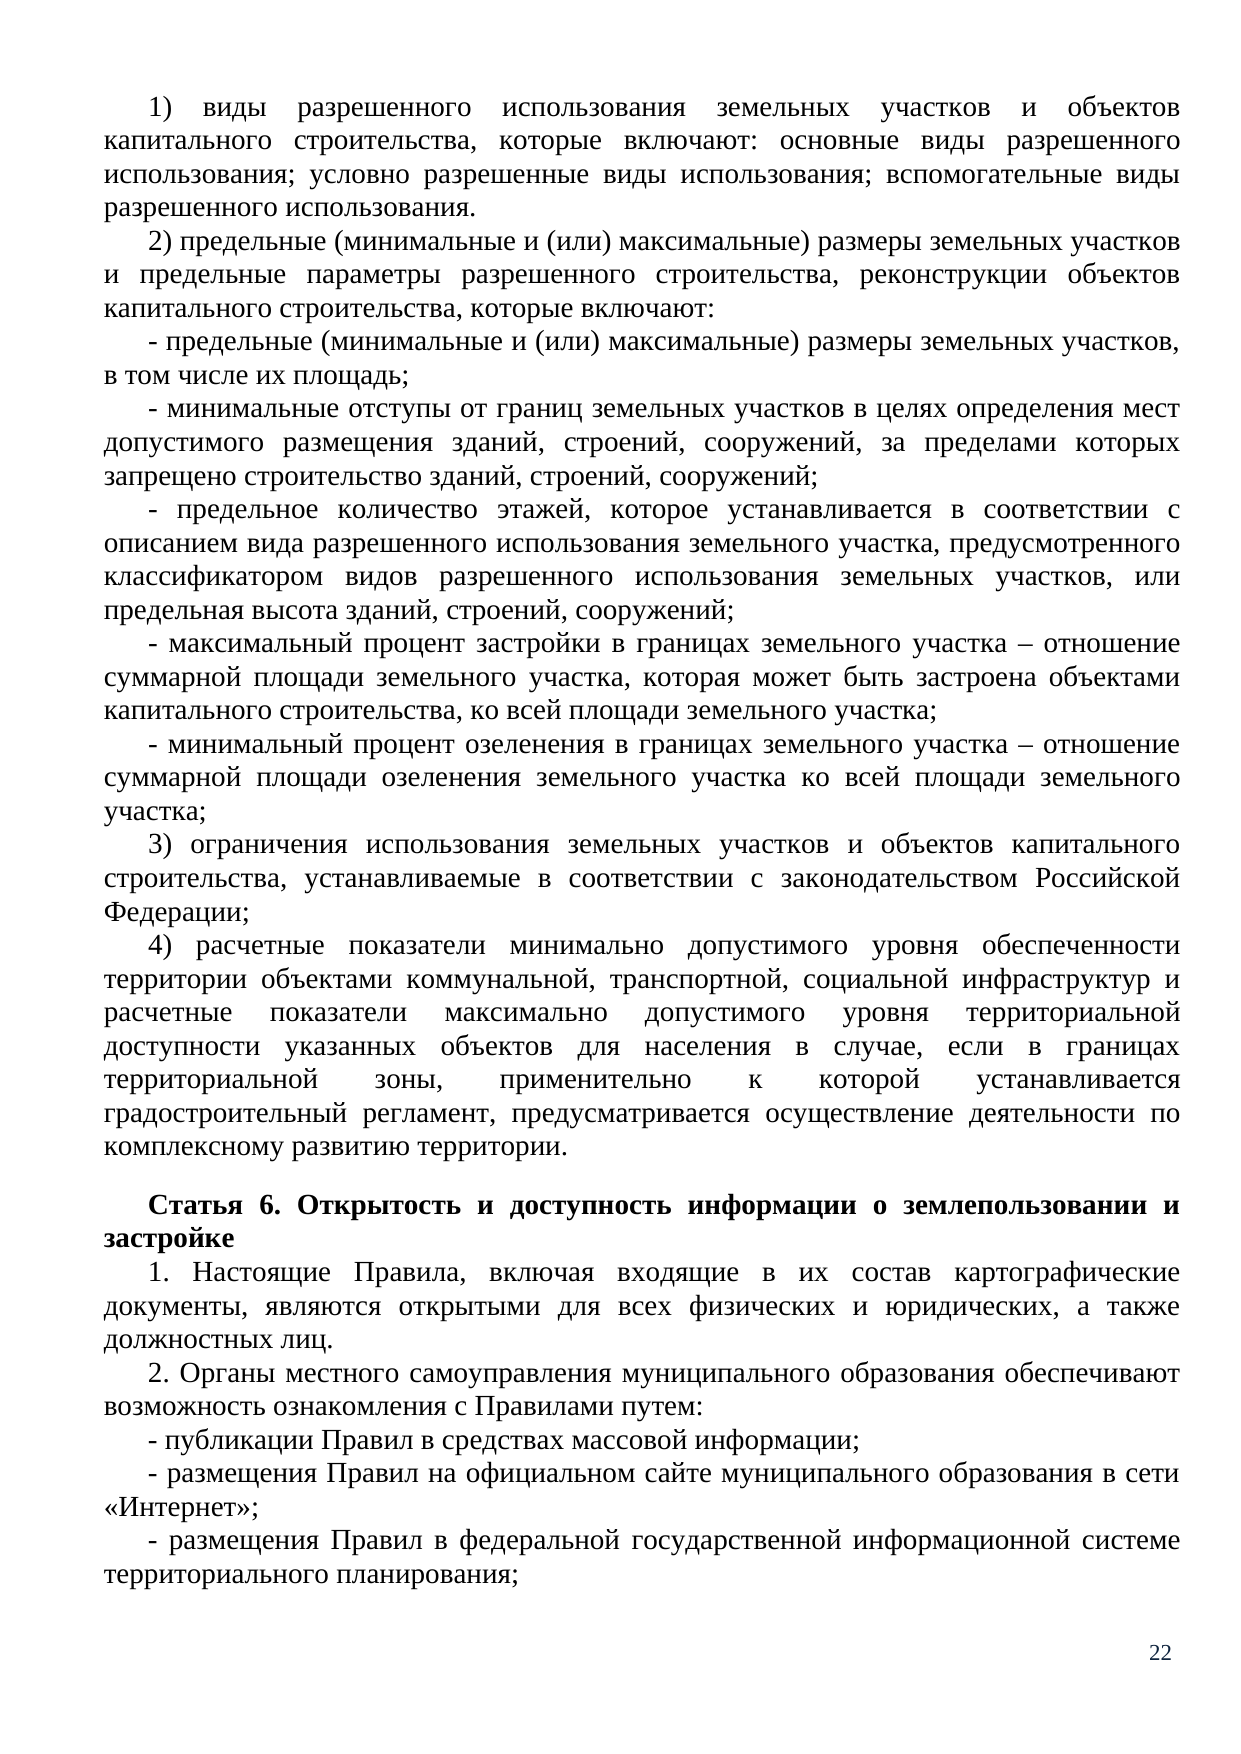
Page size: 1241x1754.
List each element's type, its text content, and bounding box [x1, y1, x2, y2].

text - минимальные отступы от границ земельных участков в целях определения мест допустимого размещения зданий, строений, сооружений, за пределами которых запрещено строительство зданий, строений, сооружений; [103, 391, 1181, 491]
text 4) расчетные показатели минимально допустимого уровня обеспеченности территории объектами коммунальной, транспортной, социальной инфраструктур и расчетные показатели максимально допустимого уровня территориальной доступности указанных объектов для населения в случае, если в границах территориальной зоны, применительно к которой устанавливается градостроительный регламент, предусматривается осуществление деятельности по комплексному развитию территории. [103, 927, 1181, 1162]
text - предельное количество этажей, которое устанавливается в соответствии с описанием вида разрешенного использования земельного участка, предусмотренного классификатором видов разрешенного использования земельных участков, или предельная высота зданий, строений, сооружений; [103, 491, 1181, 625]
text - публикации Правил в средствах массовой информации; [103, 1422, 1181, 1455]
text - минимальный процент озеленения в границах земельного участка – отношение суммарной площади озеленения земельного участка ко всей площади земельного участка; [103, 726, 1181, 827]
text - размещения Правил в федеральной государственной информационной системе территориального планирования; [103, 1522, 1181, 1589]
text - максимальный процент застройки в границах земельного участка – отношение суммарной площади земельного участка, которая может быть застроена объектами капитального строительства, ко всей площади земельного участка; [103, 625, 1181, 726]
text Статья 6. Открытость и доступность информации о землепользовании и застройке [103, 1187, 1181, 1254]
text - размещения Правил на официальном сайте муниципального образования в сети «Интернет»; [103, 1455, 1181, 1522]
text 2. Органы местного самоуправления муниципального образования обеспечивают возможность ознакомления с Правилами путем: [103, 1355, 1181, 1422]
text 1. Настоящие Правила, включая входящие в их состав картографические документы, являются открытыми для всех физических и юридических, а также должностных лиц. [103, 1254, 1181, 1355]
text 1) виды разрешенного использования земельных участков и объектов капитального строительства, которые включают: основные виды разрешенного использования; условно разрешенные виды использования; вспомогательные виды разрешенного использования. [103, 89, 1181, 223]
text 3) ограничения использования земельных участков и объектов капитального строительства, устанавливаемые в соответствии с законодательством Российской Федерации; [103, 827, 1181, 927]
text 2) предельные (минимальные и (или) максимальные) размеры земельных участков и предельные параметры разрешенного строительства, реконструкции объектов капитального строительства, которые включают: [103, 223, 1181, 323]
text - предельные (минимальные и (или) максимальные) размеры земельных участков, в том числе их площадь; [103, 323, 1181, 391]
